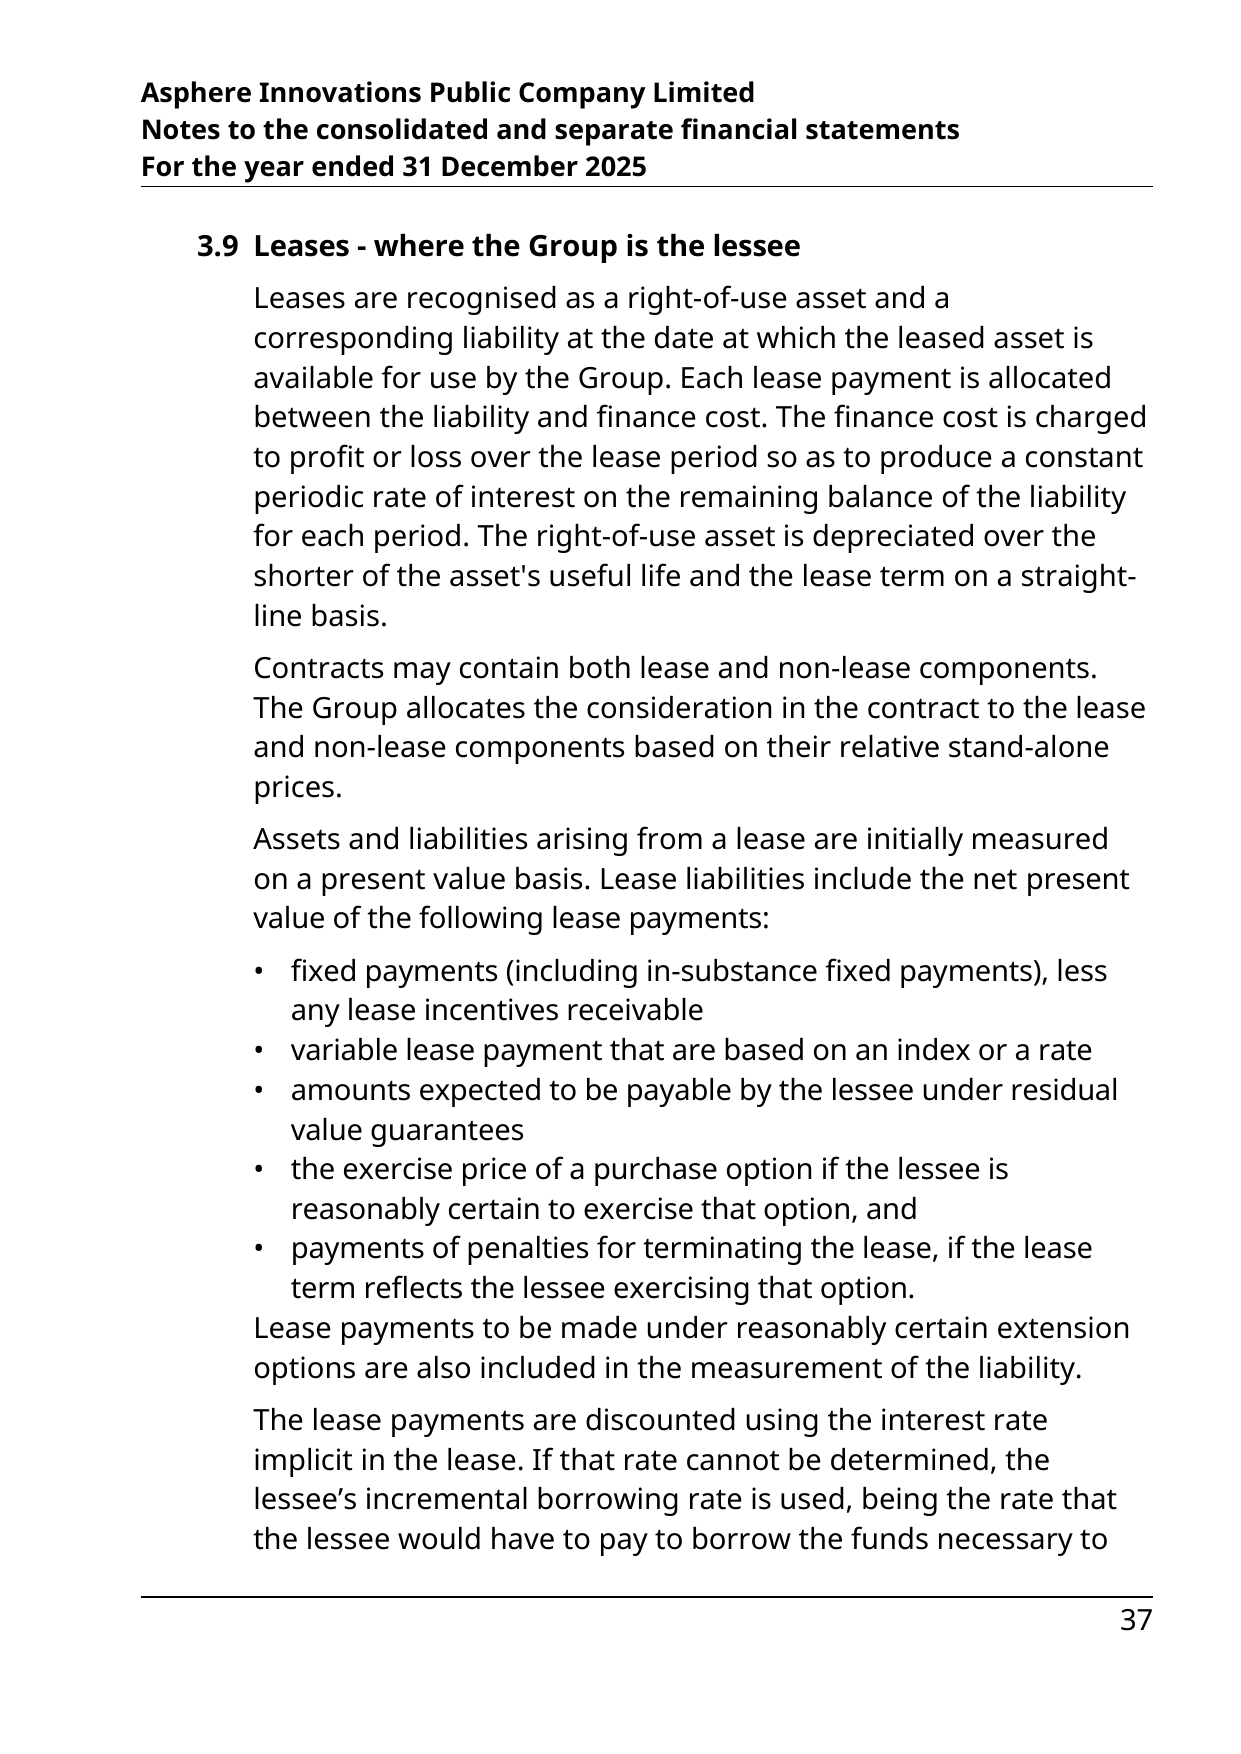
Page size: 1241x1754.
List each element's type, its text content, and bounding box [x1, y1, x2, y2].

text Leases are recognised as a right-of-use asset and a corresponding liability at the date at which the leased asset is available for use by the Group. Each lease payment is allocated between the liability and finance cost. The finance cost is charged to profit or loss over the lease period so as to produce a constant periodic rate of interest on the remaining balance of the liability for each period. The right-of-use asset is depreciated over the shorter of the asset's useful life and the lease term on a straight-line basis. [253, 277, 1153, 635]
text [253, 1399, 1153, 1558]
list the exercise price of a purchase option if the lessee is reasonably certain to exercise that option, and [253, 1148, 1153, 1228]
list fixed payments (including in-substance fixed payments), less any lease incentives receivable [253, 950, 1153, 1029]
list Assets and liabilities arising from a lease are initially measured on a present value basis. Lease liabilities include the net present value of the following lease payments: [253, 818, 1153, 937]
list payments of penalties for terminating the lease, if the lease term reflects the lessee exercising that option. [253, 1228, 1153, 1307]
text Contracts may contain both lease and non-lease components. The Group allocates the consideration in the contract to the lease and non-lease components based on their relative stand-alone prices. [253, 647, 1153, 806]
list amounts expected to be payable by the lessee under residual value guarantees [253, 1069, 1153, 1148]
list variable lease payment that are based on an index or a rate [253, 1029, 1153, 1069]
list Leases - where the Group is the lessee [197, 225, 1153, 265]
text Lease payments to be made under reasonably certain extension options are also included in the measurement of the liability. [253, 1307, 1153, 1387]
